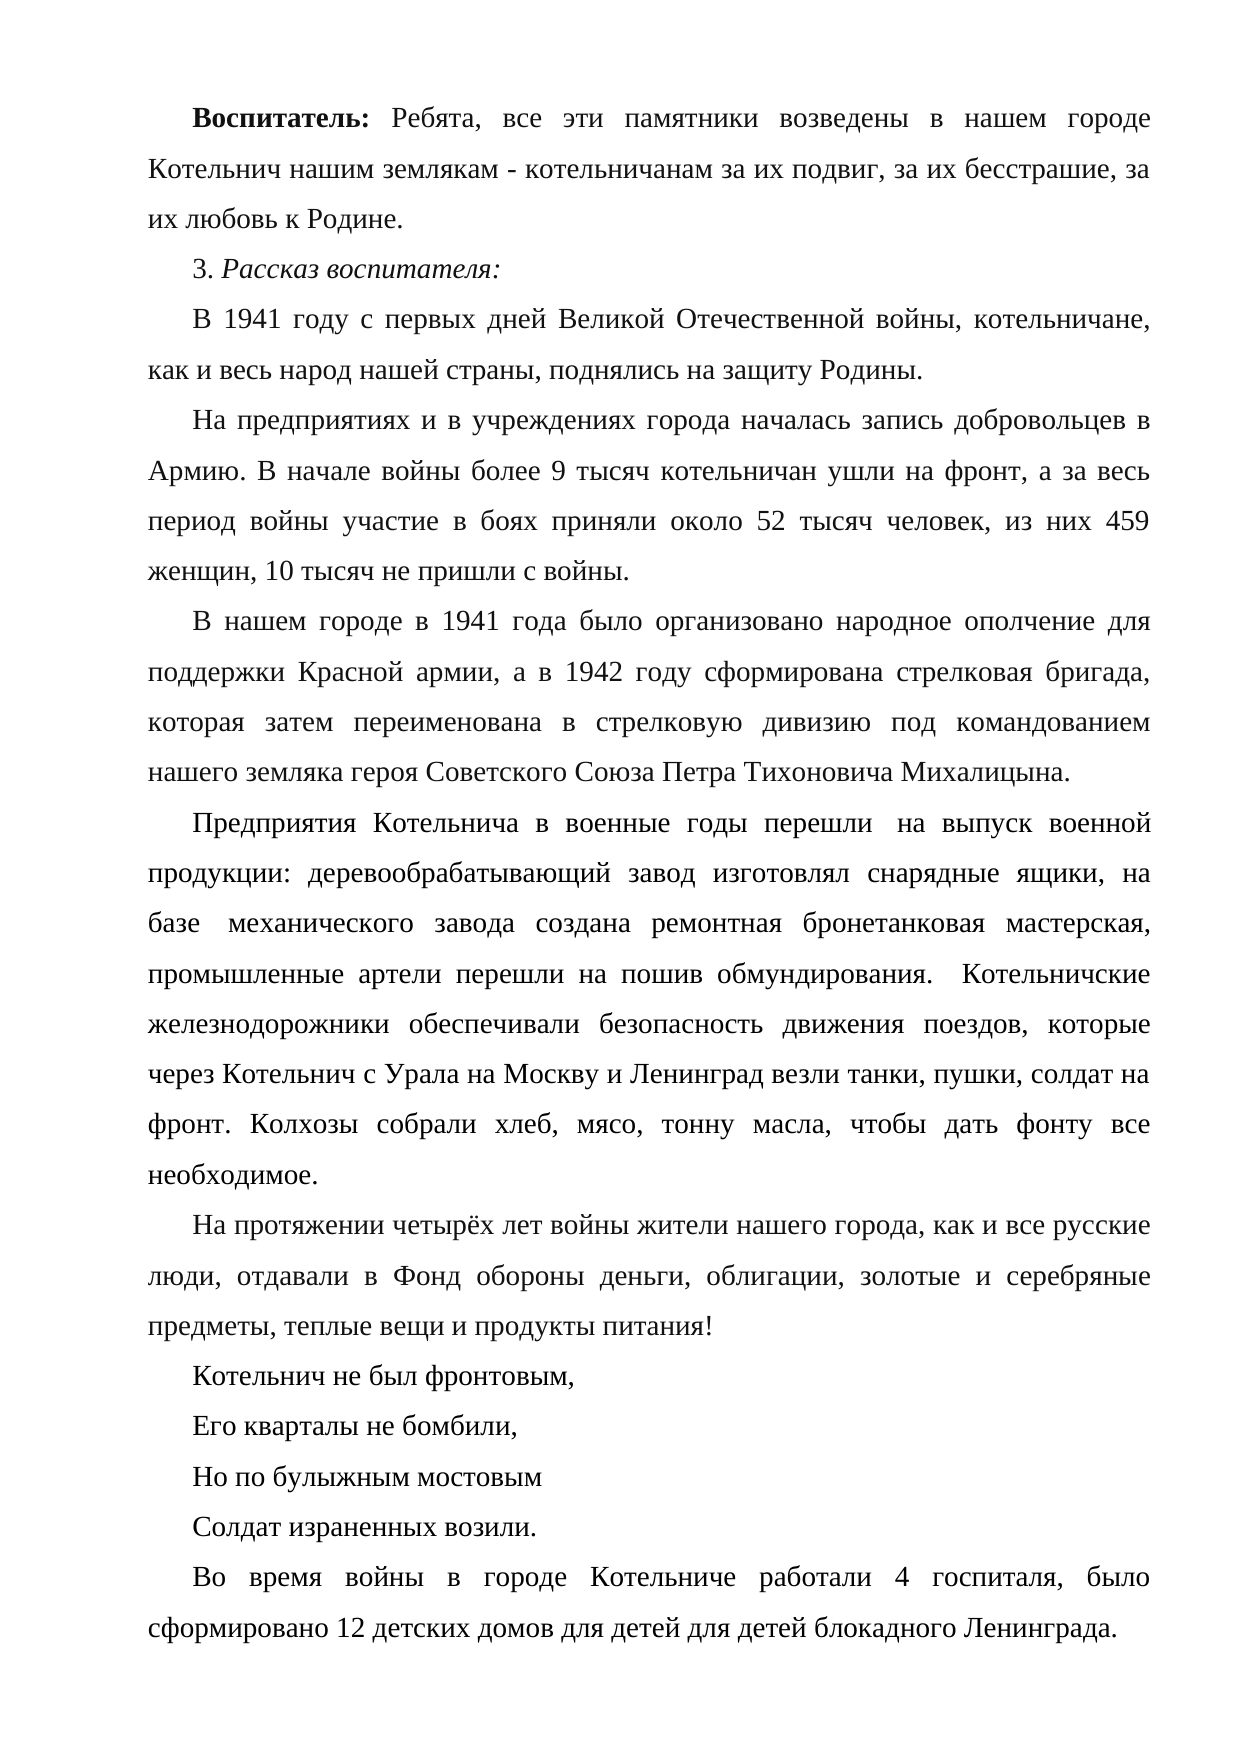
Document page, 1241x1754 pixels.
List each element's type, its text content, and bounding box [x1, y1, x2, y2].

text В нашем городе в 1941 года было организовано народное ополчение для поддержки Красной армии, а в 1942 году сформирована стрелковая бригада, которая затем переименована в стрелковую дивизию под командованием нашего земляка героя Советского Союза Петра Тихоновича Михалицына. [148, 603, 1152, 788]
text Предприятия Котельнича в военные годы перешли на выпуск военной продукции: деревообрабатывающий завод изготовлял снарядные ящики, на базе механического завода создана ремонтная бронетанковая мастерская, промышленные артели перешли на пошив обмундирования. Котельничские железнодорожники обеспечивали безопасность движения поездов, которые через Котельнич с Урала на Москву и Ленинград везли танки, пушки, солдат на фронт. Колхозы собрали хлеб, мясо, тонну масла, чтобы дать фонту все необходимое. [148, 805, 1152, 1191]
text Воспитатель: Ребята, все эти памятники возведены в нашем городе Котельнич нашим землякам - котельничанам за их подвиг, за их бесстрашие, за их любовь к Родине. [148, 100, 1152, 234]
text Во время войны в городе Котельниче работали 4 госпиталя, было сформировано 12 детских домов для детей для детей блокадного Ленинграда. [148, 1559, 1152, 1643]
text На предприятиях и в учреждениях города началась запись добровольцев в Армию. В начале войны более 9 тысяч котельничан ушли на фронт, а за весь период войны участие в боях приняли около 52 тысяч человек, из них 459 женщин, 10 тысяч не пришли с войны. [148, 402, 1152, 587]
text В 1941 году с первых дней Великой Отечественной войны, котельничане, как и весь народ нашей страны, поднялись на защиту Родины. [148, 302, 1152, 386]
text Солдат израненных возили. [148, 1509, 1152, 1543]
text На протяжении четырёх лет войны жители нашего города, как и все русские люди, отдавали в Фонд обороны деньги, облигации, золотые и серебряные предметы, теплые вещи и продукты питания! [148, 1207, 1152, 1341]
text Котельнич не был фронтовым, [148, 1358, 1152, 1392]
text 3. Рассказ воспитателя: [148, 251, 1152, 285]
text Но по булыжным мостовым [148, 1459, 1152, 1492]
text Его кварталы не бомбили, [148, 1408, 1152, 1442]
